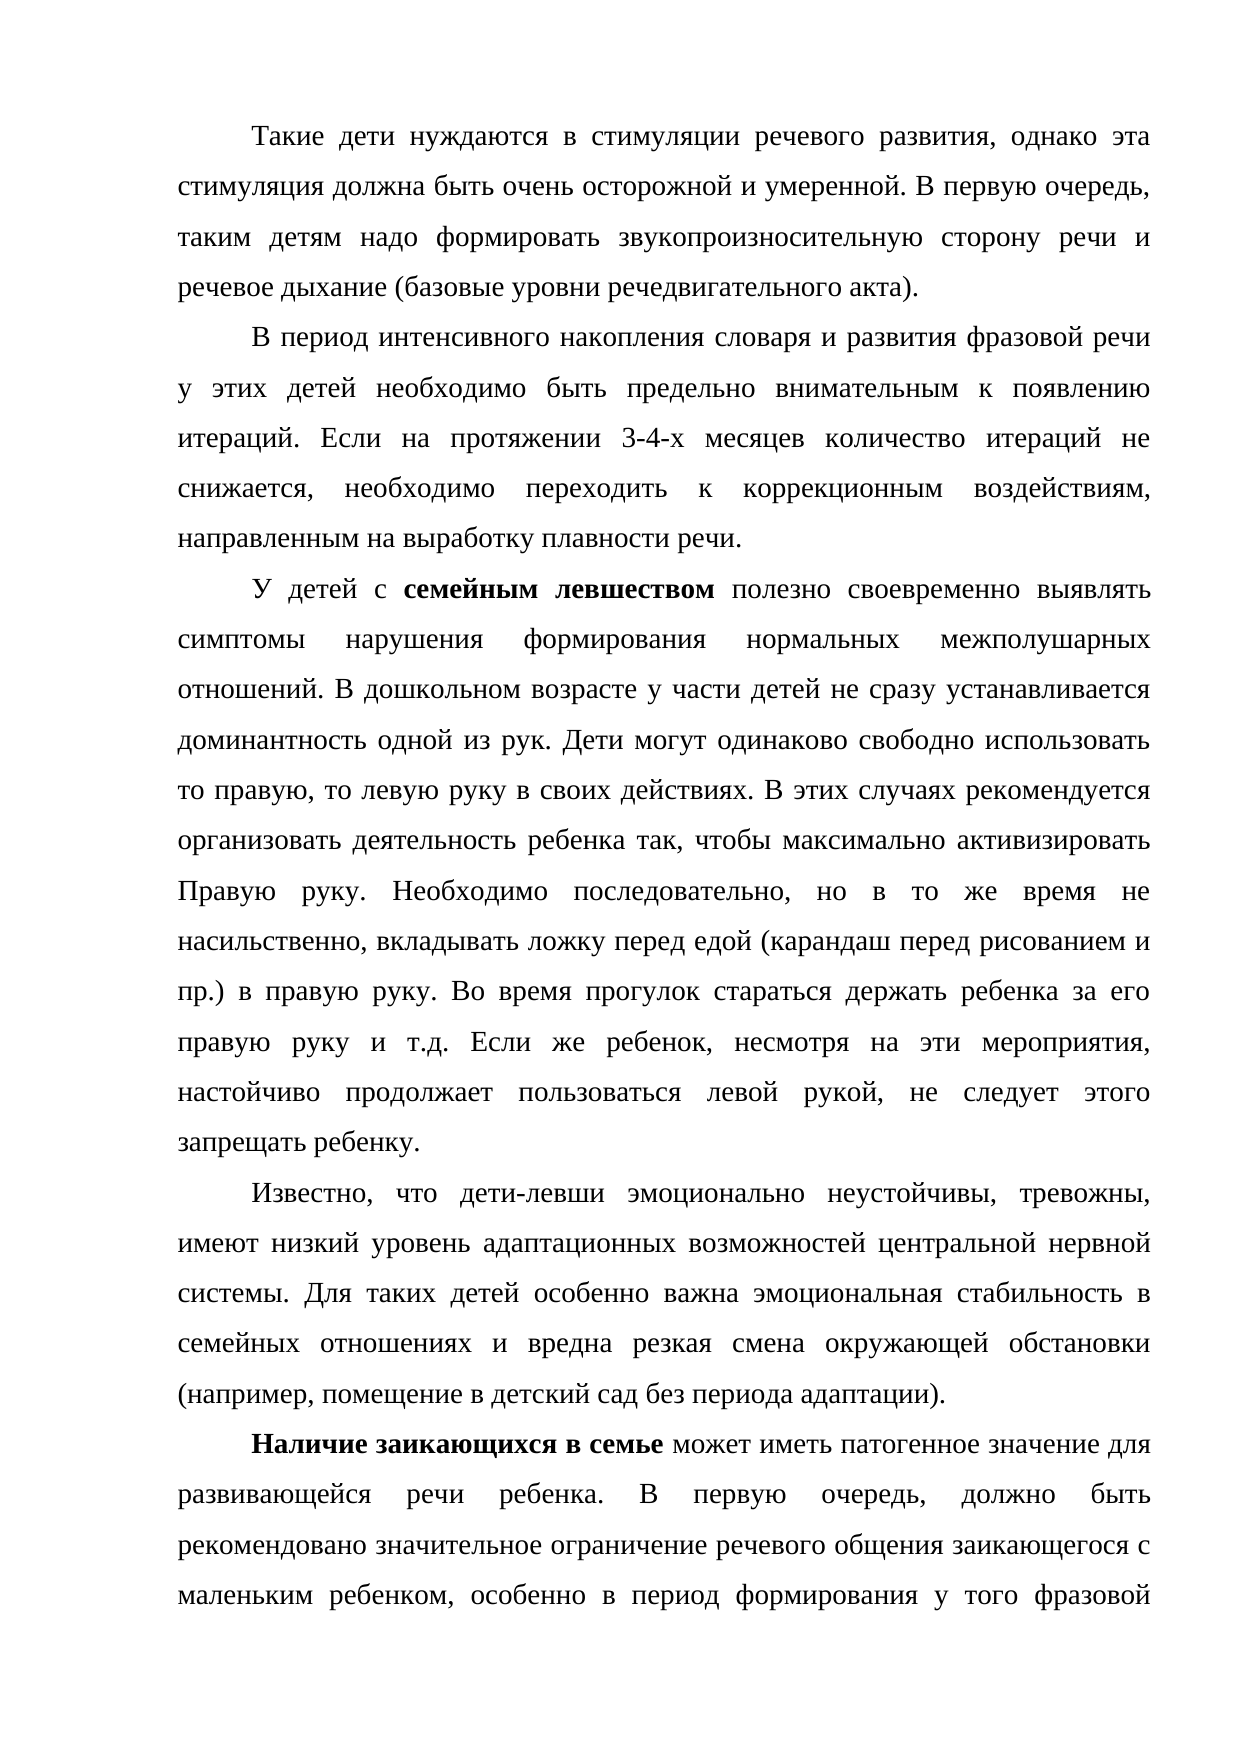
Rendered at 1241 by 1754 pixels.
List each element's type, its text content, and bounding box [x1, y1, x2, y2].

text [177, 1426, 1152, 1611]
text Известно, что дети-левши эмоционально неустойчивы, тревожны, имеют низкий уровень адаптационных возможностей центральной нервной системы. Для таких детей особенно важна эмоциональная стабильность в семейных отношениях и вредна резкая смена окружающей обстановки (например, помещение в детский сад без периода адаптации). [177, 1175, 1152, 1409]
text У детей с семейным левшеством полезно своевременно выявлять симптомы нарушения формирования нормальных межполушарных отношений. В дошкольном возрасте у части детей не сразу устанавливается доминантность одной из рук. Дети могут одинаково свободно использовать то правую, то левую руку в своих действиях. В этих случаях рекомендуется организовать деятельность ребенка так, чтобы максимально активизировать Правую руку. Необходимо последовательно, но в то же время не насильственно, вкладывать ложку перед едой (карандаш перед рисованием и пр.) в правую руку. Во время прогулок стараться держать ребенка за его правую руку и т.д. Если же ребенок, несмотря на эти мероприятия, настойчиво продолжает пользоваться левой рукой, не следует этого запрещать ребенку. [177, 571, 1152, 1158]
text Такие дети нуждаются в стимуляции речевого развития, однако эта стимуляция должна быть очень осторожной и умеренной. В первую очередь, таким детям надо формировать звукопроизносительную сторону речи и речевое дыхание (базовые уровни речедвигательного акта). [177, 118, 1152, 303]
text В период интенсивного накопления словаря и развития фразовой речи у этих детей необходимо быть предельно внимательным к появлению итераций. Если на протяжении 3-4-х месяцев количество итераций не снижается, необходимо переходить к коррекционным воздействиям, направленным на выработку плавности речи. [177, 319, 1152, 554]
